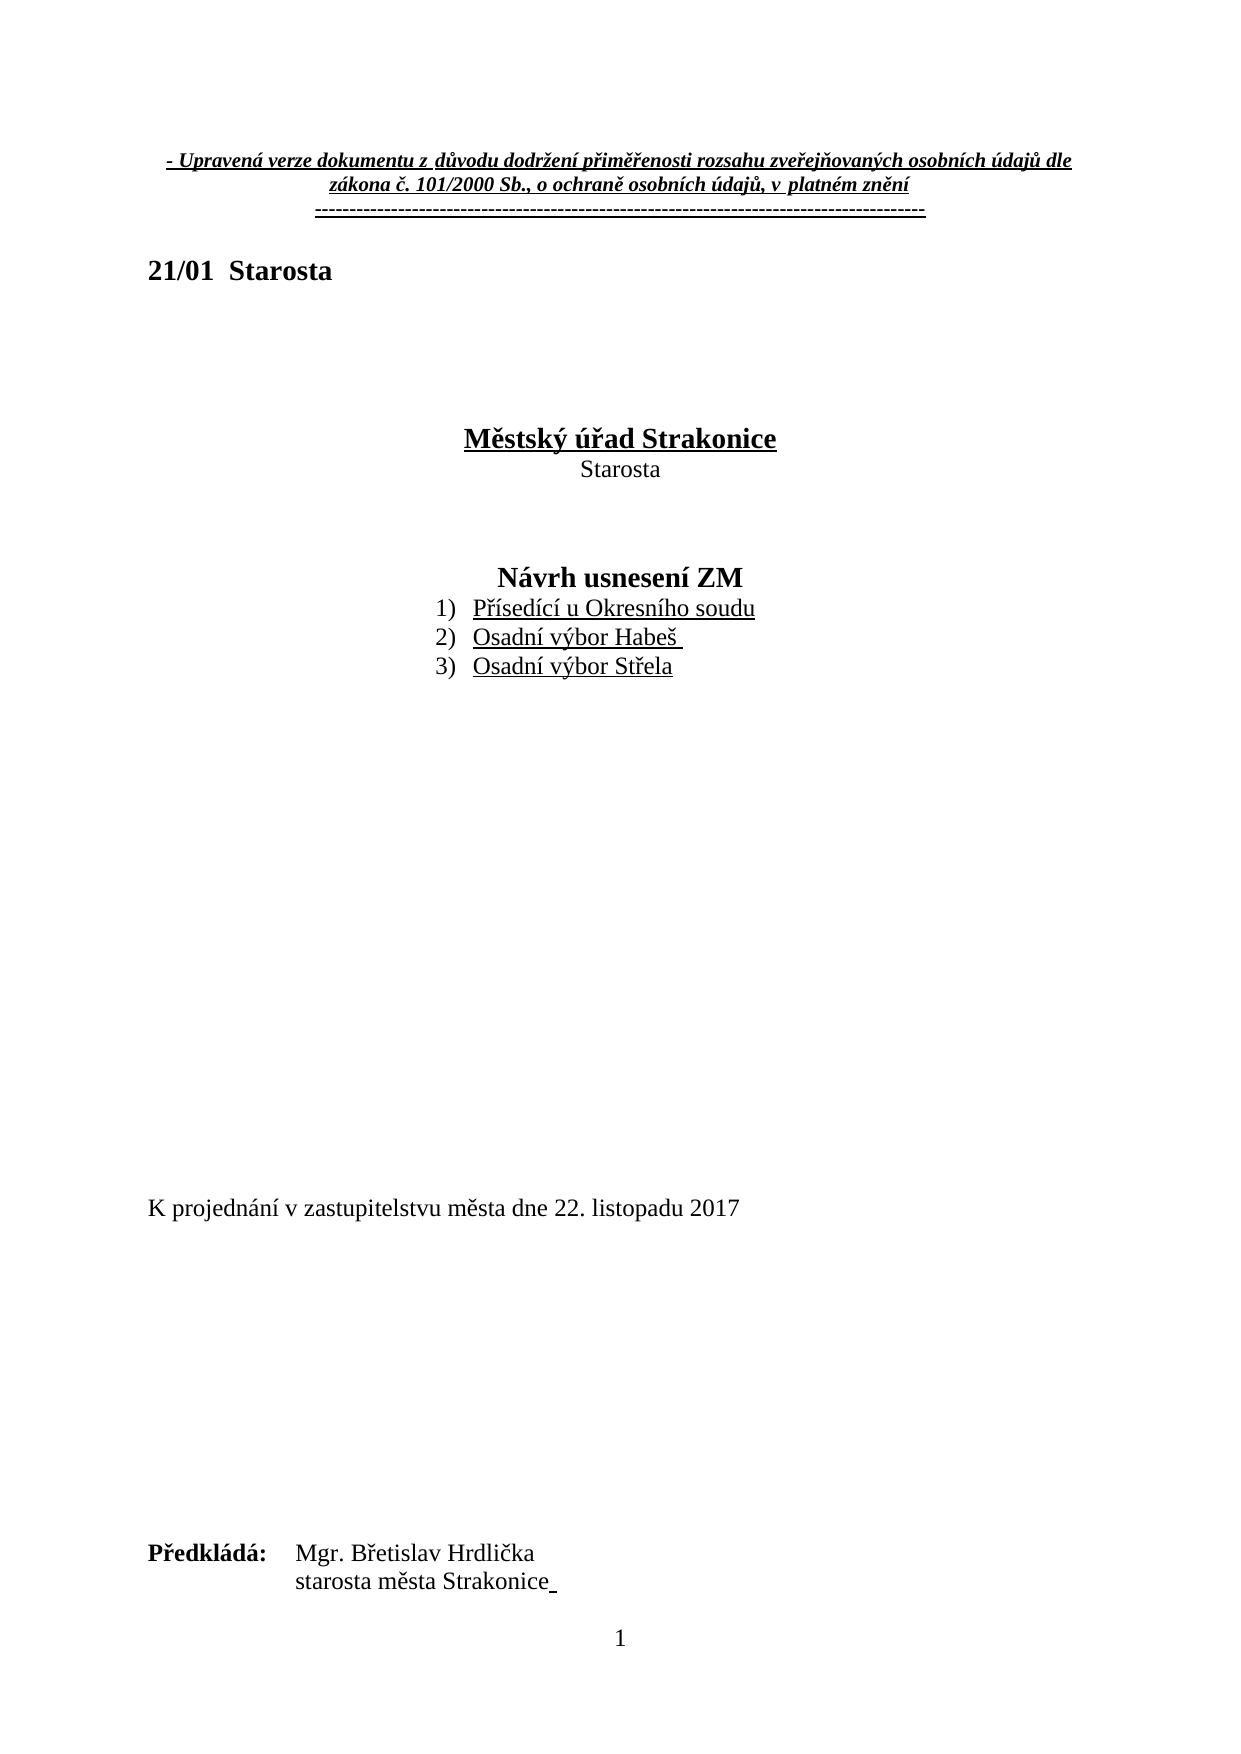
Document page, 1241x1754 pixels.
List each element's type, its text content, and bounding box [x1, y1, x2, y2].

text starosta města Strakonice [148, 1566, 1093, 1595]
list Osadní výbor Habeš [435, 622, 1093, 651]
list Přísedící u Okresního soudu [435, 593, 1093, 622]
text Městský úřad Strakonice [148, 421, 1093, 454]
text - Upravená verze dokumentu z důvodu dodržení přiměřenosti rozsahu zveřejňovaných osobních údajů dle zákona č. 101/2000 Sb., o ochraně osobních údajů, v platném znění [148, 148, 1093, 196]
subtitle 21/01 Starosta [148, 253, 1093, 287]
text Návrh usnesení ZM [148, 560, 1093, 593]
text Starosta [148, 454, 1093, 483]
list Osadní výbor Střela [435, 651, 1093, 680]
text Předkládá: Mgr. Břetislav Hrdlička [148, 1538, 1093, 1566]
text ---------------------------------------------------------------------------------------- [148, 196, 1093, 220]
text K projednání v zastupitelstvu města dne 22. listopadu 2017 [148, 1193, 1093, 1221]
